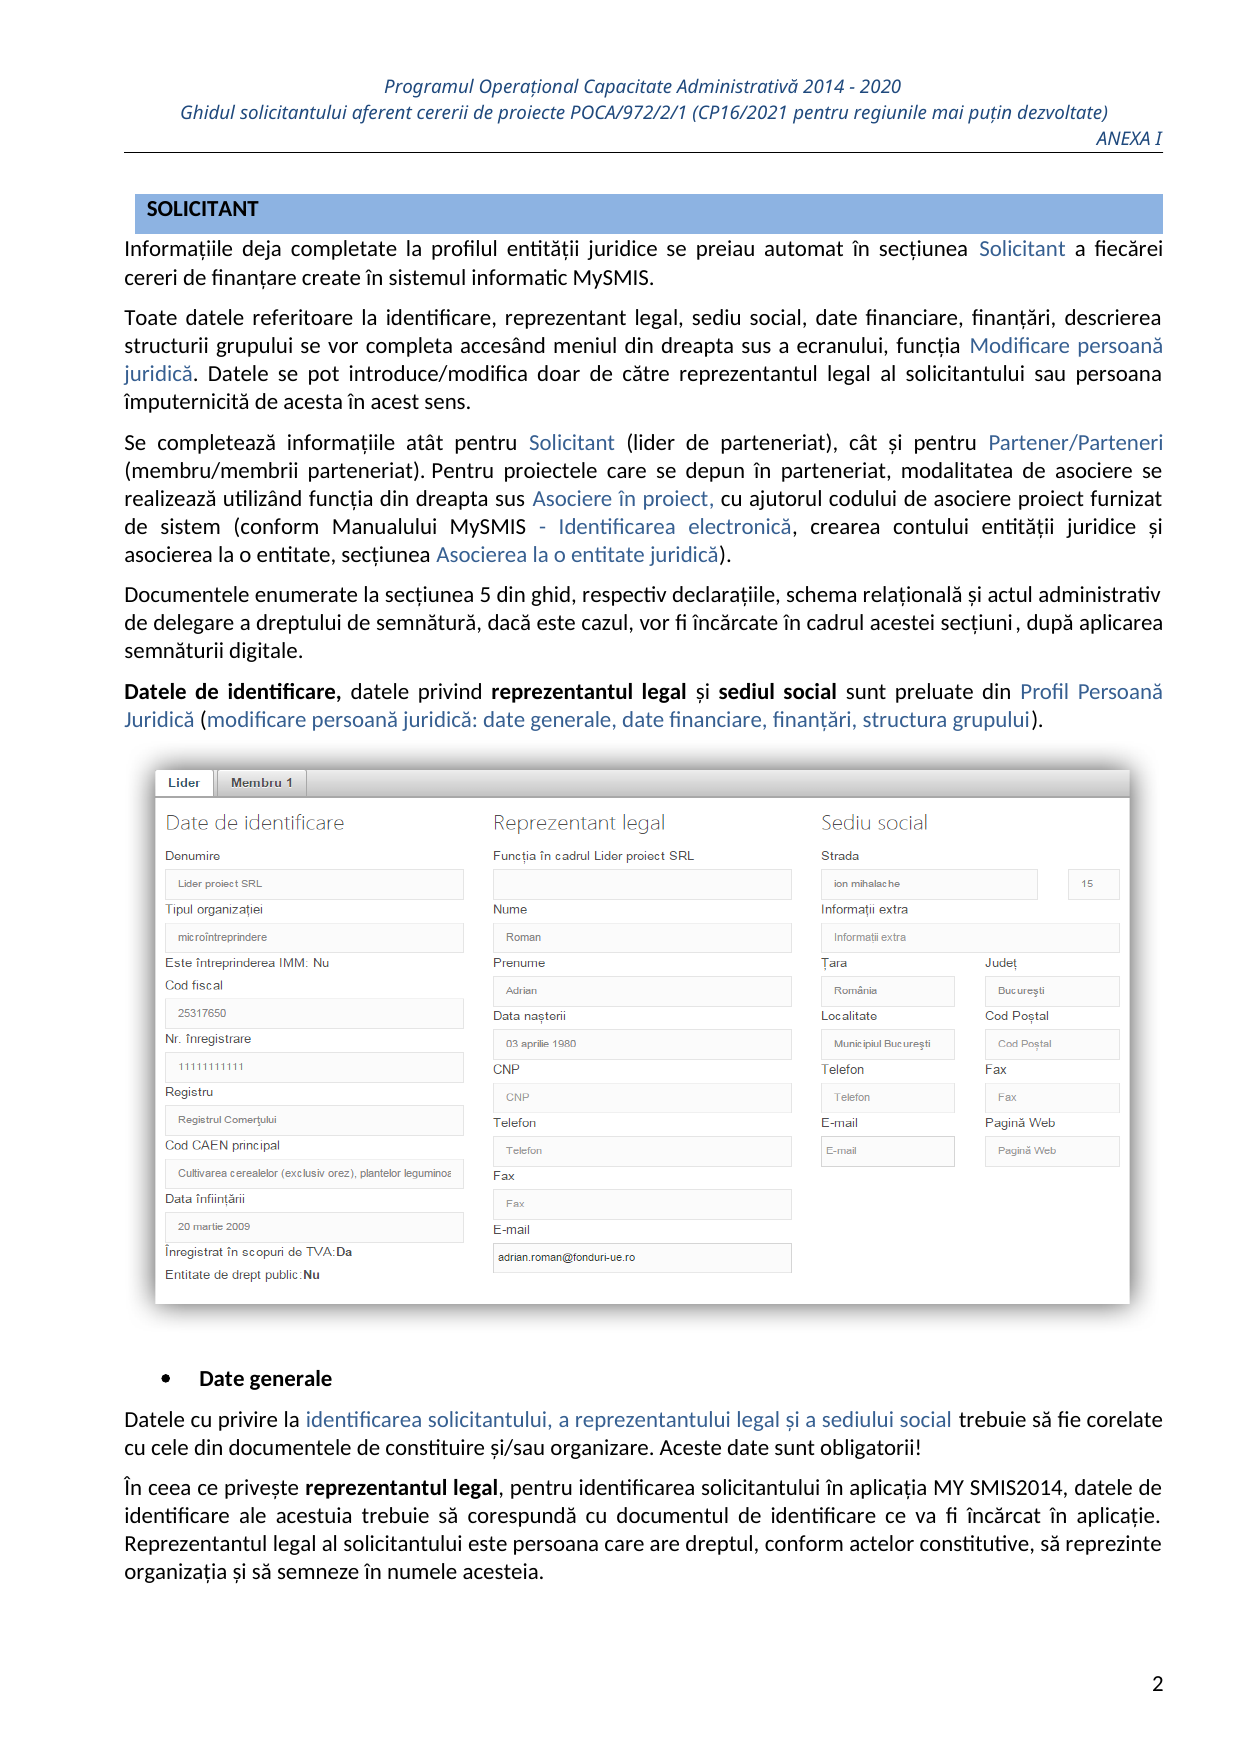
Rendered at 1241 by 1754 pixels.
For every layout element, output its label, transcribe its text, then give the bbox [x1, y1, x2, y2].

text În ceea ce privește reprezentantul legal, pentru identificarea solicitantului în aplicația MY SMIS2014, datele de identificare ale acestuia trebuie să corespundă cu documentul de identificare ce va fi încărcat în aplicație. Reprezentantul legal al solicitantului este persoana care are dreptul, conform actelor constitutive, să reprezinte organizația şi să semneze în numele acesteia. [124, 1473, 1163, 1585]
text Toate datele referitoare la identificare, reprezentant legal, sediu social, date financiare, finanțări, descrierea structurii grupului se vor completa accesând meniul din dreapta sus a ecranului, funcția Modificare persoană juridică. Datele se pot introduce/modifica doar de către reprezentantul legal al solicitantului sau persoana împuternicită de acesta în acest sens. [124, 303, 1163, 415]
text Se completează informațiile atât pentru Solicitant (lider de parteneriat), cât și pentru Partener/Parteneri (membru/membrii parteneriat). Pentru proiectele care se depun în parteneriat, modalitatea de asociere se realizează utilizând funcția din dreapta sus Asociere în proiect, cu ajutorul codului de asociere proiect furnizat de sistem (conform Manualului MySMIS - Identificarea electronică, crearea contului entității juridice și asocierea la o entitate, secțiunea Asocierea la o entitate juridică). [124, 428, 1163, 568]
text Documentele enumerate la secțiunea 5 din ghid, respectiv declarațiile, schema relațională și actul administrativ de delegare a dreptului de semnătură, dacă este cazul, vor fi încărcate în cadrul acestei secțiuni, după aplicarea semnăturii digitale. [124, 580, 1163, 664]
text Datele cu privire la identificarea solicitantului, a reprezentantului legal și a sediului social trebuie să fie corelate cu cele din documentele de constituire și/sau organizare. Aceste date sunt obligatorii! [124, 1405, 1163, 1461]
text Datele de identificare, datele privind reprezentantul legal și sediul social sunt preluate din Profil Persoană Juridică (modificare persoană juridică: date generale, date financiare, finanțări, structura grupului). [124, 677, 1163, 733]
list Date generale [162, 1364, 1163, 1392]
table_header SOLICITANT [135, 194, 1163, 234]
picture [155, 770, 1130, 1304]
text Informațiile deja completate la profilul entității juridice se preiau automat în secțiunea Solicitant a fiecărei cereri de finanțare create în sistemul informatic MySMIS. [124, 234, 1163, 291]
